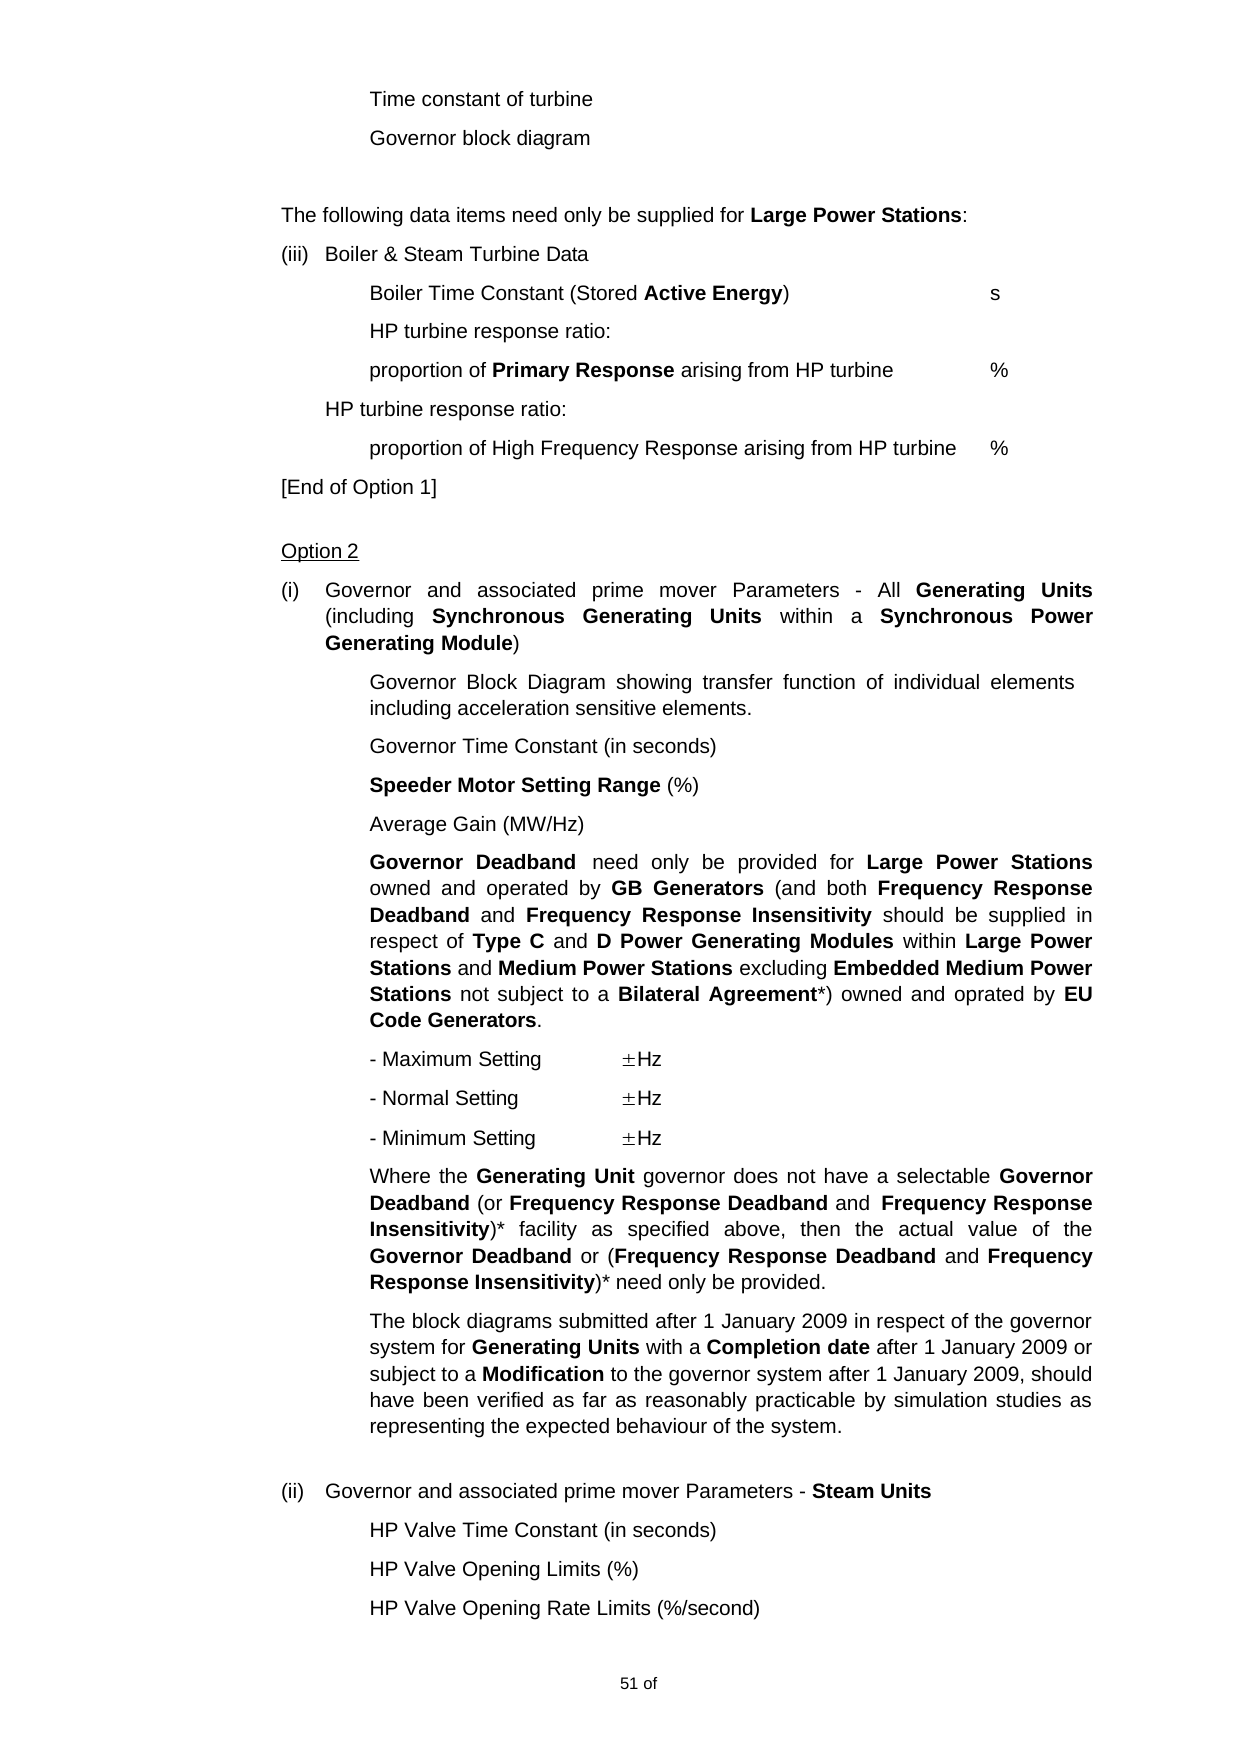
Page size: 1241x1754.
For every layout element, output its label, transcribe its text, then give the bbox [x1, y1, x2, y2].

list Normal Setting Hz [369, 1086, 1188, 1110]
text Option 2 [281, 539, 1188, 563]
text HP Valve Opening Rate Limits (%/second) [369, 1595, 1188, 1619]
text Governor Block Diagram showing transfer function of individual elements including acceleration sensitive elements. [369, 669, 1151, 720]
text Boiler Time Constant (Stored Active Energy) s HP turbine response ratio: [369, 281, 1000, 343]
text Governor Deadband need only be provided for Large Power Stations owned and operated by GB Generators (and both Frequency Response Deadband and Frequency Response Insensitivity should be supplied in respect of Type C and D Power Generating Modules within Large Power Stations and Medium Power Stations excluding Embedded Medium Power Stations not subject to a Bilateral Agreement*) owned and oprated by EU Code Generators. [369, 850, 1093, 1032]
list Governor and associated prime mover Parameters - Steam Units [281, 1479, 1188, 1503]
text Governor Time Constant (in seconds) Speeder Motor Setting Range (%) Average Gain (MW/Hz) [369, 734, 739, 835]
text The block diagrams submitted after 1 January 2009 in respect of the governor system for Generating Units with a Completion date after 1 January 2009 or subject to a Modification to the governor system after 1 January 2009, should have been verified as far as reasonably practicable by simulation studies as representing the expected behaviour of the system. [369, 1309, 1093, 1438]
list Boiler & Steam Turbine Data [281, 242, 1188, 266]
text Time constant of turbine Governor block diagram [369, 87, 593, 149]
text HP Valve Time Constant (in seconds) HP Valve Opening Limits (%) [369, 1518, 721, 1581]
text Where the Generating Unit governor does not have a selectable Governor Deadband (or Frequency Response Deadband and Frequency Response Insensitivity)* facility as specified above, then the actual value of the Governor Deadband or (Frequency Response Deadband and Frequency Response Insensitivity)* need only be provided. [369, 1164, 1093, 1294]
list Governor and associated prime mover Parameters - All Generating Units (including Synchronous Generating Units within a Synchronous Power Generating Module) [281, 578, 1093, 654]
text proportion of High Frequency Response arising from HP turbine % [End of Option 1] [281, 436, 1008, 498]
list Maximum Setting Hz [369, 1047, 1188, 1071]
list Minimum Setting Hz [369, 1125, 1188, 1149]
text proportion of Primary Response arising from HP turbine % HP turbine response ratio: [325, 358, 1008, 421]
text The following data items need only be supplied for Large Power Stations: [281, 203, 1188, 227]
